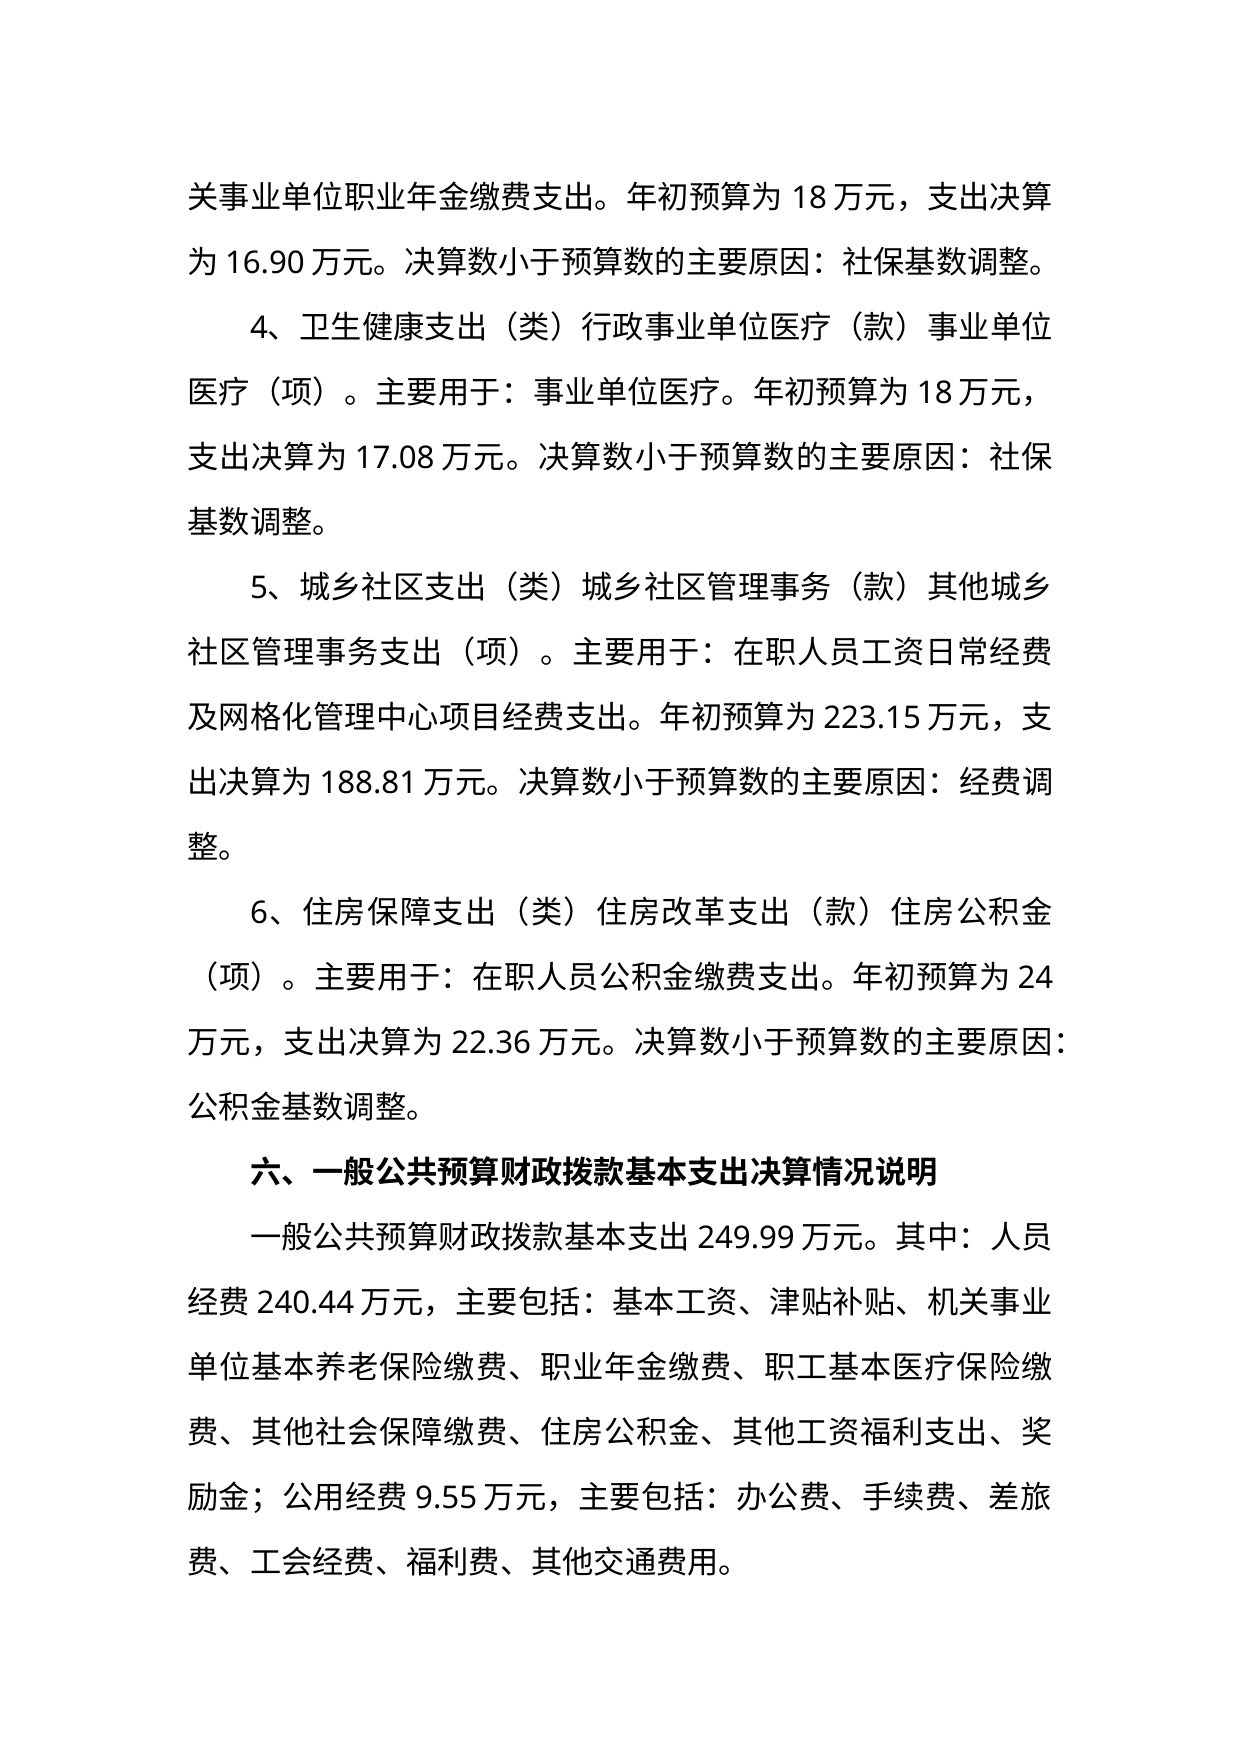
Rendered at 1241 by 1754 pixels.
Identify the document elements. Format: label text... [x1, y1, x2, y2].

text 6、住房保障支出（类）住房改革支出（款）住房公积金（项）。主要用于：在职人员公积金缴费支出。年初预算为24万元，支出决算为22.36万元。决算数小于预算数的主要原因：公积金基数调整。 [187, 877, 1053, 1137]
text 4、卫生健康支出（类）行政事业单位医疗（款）事业单位医疗（项）。主要用于：事业单位医疗。年初预算为18万元，支出决算为17.08万元。决算数小于预算数的主要原因：社保基数调整。 [187, 292, 1053, 552]
text 一般公共预算财政拨款基本支出249.99万元。其中：人员经费240.44万元，主要包括：基本工资、津贴补贴、机关事业单位基本养老保险缴费、职业年金缴费、职工基本医疗保险缴费、其他社会保障缴费、住房公积金、其他工资福利支出、奖励金；公用经费9.55万元，主要包括：办公费、手续费、差旅费、工会经费、福利费、其他交通费用。 [187, 1202, 1053, 1592]
text 5、城乡社区支出（类）城乡社区管理事务（款）其他城乡社区管理事务支出（项）。主要用于：在职人员工资日常经费及网格化管理中心项目经费支出。年初预算为223.15万元，支出决算为188.81万元。决算数小于预算数的主要原因：经费调整。 [187, 552, 1053, 877]
text 六、一般公共预算财政拨款基本支出决算情况说明 [187, 1137, 1053, 1202]
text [187, 162, 1053, 292]
